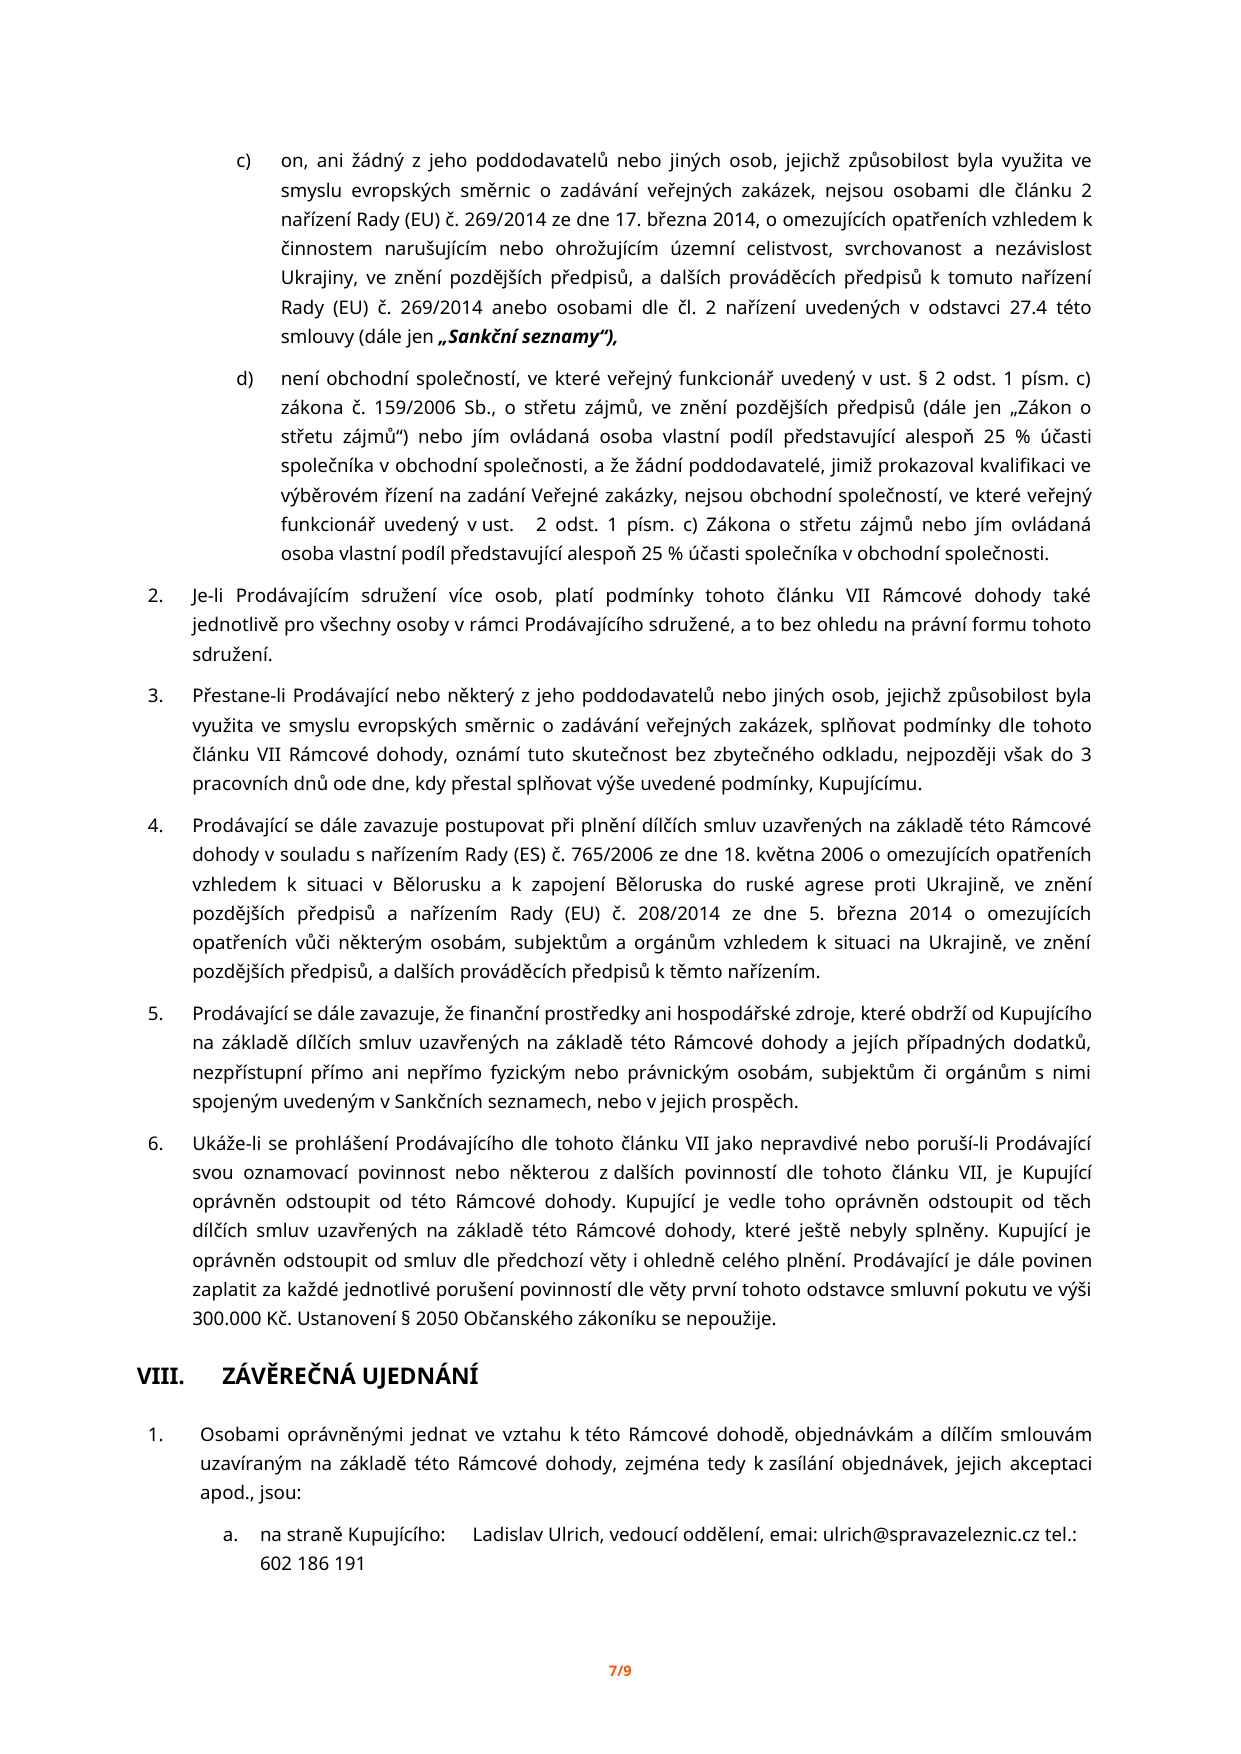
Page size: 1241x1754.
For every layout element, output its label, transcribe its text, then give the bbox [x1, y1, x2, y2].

list Přestane-li Prodávající nebo některý z jeho poddodavatelů nebo jiných osob, jejichž způsobilost byla využita ve smyslu evropských směrnic o zadávání veřejných zakázek, splňovat podmínky dle tohoto článku VII Rámcové dohody, oznámí tuto skutečnost bez zbytečného odkladu, nejpozději však do 3 pracovních dnů ode dne, kdy přestal splňovat výše uvedené podmínky, Kupujícímu. [148, 683, 1093, 796]
list Prodávající se dále zavazuje postupovat při plnění dílčích smluv uzavřených na základě této Rámcové dohody v souladu s nařízením Rady (ES) č. 765/2006 ze dne 18. května 2006 o omezujících opatřeních vzhledem k situaci v Bělorusku a k zapojení Běloruska do ruské agrese proti Ukrajině, ve znění pozdějších předpisů a nařízením Rady (EU) č. 208/2014 ze dne 5. března 2014 o omezujících opatřeních vůči některým osobám, subjektům a orgánům vzhledem k situaci na Ukrajině, ve znění pozdějších předpisů, a dalších prováděcích předpisů k těmto nařízením. [148, 812, 1093, 984]
text není obchodní společností, ve které veřejný funkcionář uvedený v ust. § 2 odst. 1 písm. c) zákona č. 159/2006 Sb., o střetu zájmů, ve znění pozdějších předpisů (dále jen „Zákon o střetu zájmů“) nebo jím ovládaná osoba vlastní podíl představující alespoň 25 % účasti společníka v obchodní společnosti, a že žádní poddodavatelé, jimiž prokazoval kvalifikaci ve výběrovém řízení na zadání Veřejné zakázky, nejsou obchodní společností, ve které veřejný funkcionář uvedený v ust. 2 odst. 1 písm. c) Zákona o střetu zájmů nebo jím ovládaná osoba vlastní podíl představující alespoň 25 % účasti společníka v obchodní společnosti. [236, 365, 1093, 566]
text on, ani žádný z jeho poddodavatelů nebo jiných osob, jejichž způsobilost byla využita ve smyslu evropských směrnic o zadávání veřejných zakázek, nejsou osobami dle článku 2 nařízení Rady (EU) č. 269/2014 ze dne 17. března 2014, o omezujících opatřeních vzhledem k činnostem narušujícím nebo ohrožujícím územní celistvost, svrchovanost a nezávislost Ukrajiny, ve znění pozdějších předpisů, a dalších prováděcích předpisů k tomuto nařízení Rady (EU) č. 269/2014 anebo osobami dle čl. 2 nařízení uvedených v odstavci 27.4 této smlouvy (dále jen „Sankční seznamy“), [236, 148, 1093, 349]
list Ukáže-li se prohlášení Prodávajícího dle tohoto článku VII jako nepravdivé nebo poruší-li Prodávající svou oznamovací povinnost nebo některou z dalších povinností dle tohoto článku VII, je Kupující oprávněn odstoupit od této Rámcové dohody. Kupující je vedle toho oprávněn odstoupit od těch dílčích smluv uzavřených na základě této Rámcové dohody, které ještě nebyly splněny. Kupující je oprávněn odstoupit od smluv dle předchozí věty i ohledně celého plnění. Prodávající je dále povinen zaplatit za každé jednotlivé porušení povinností dle věty první tohoto odstavce smluvní pokutu ve výši 300.000 Kč. Ustanovení § 2050 Občanského zákoníku se nepoužije. [148, 1130, 1093, 1331]
list Je-li Prodávajícím sdružení více osob, platí podmínky tohoto článku VII Rámcové dohody také jednotlivě pro všechny osoby v rámci Prodávajícího sdružené, a to bez ohledu na právní formu tohoto sdružení. [148, 582, 1093, 666]
list Prodávající se dále zavazuje, že finanční prostředky ani hospodářské zdroje, které obdrží od Kupujícího na základě dílčích smluv uzavřených na základě této Rámcové dohody a jejích případných dodatků, nezpřístupní přímo ani nepřímo fyzickým nebo právnickým osobám, subjektům či orgánům s nimi spojeným uvedeným v Sankčních seznamech, nebo v jejich prospěch. [148, 1000, 1093, 1114]
list na straně Kupujícího: Ladislav Ulrich, vedoucí oddělení, emai: ulrich@spravazeleznic.cz tel.: 602 186 191 [223, 1521, 1093, 1576]
list ZÁVĚREČNÁ UJEDNÁNÍ [185, 1360, 1093, 1391]
list Osobami oprávněnými jednat ve vztahu k této Rámcové dohodě, objednávkám a dílčím smlouvám uzavíraným na základě této Rámcové dohody, zejména tedy k zasílání objednávek, jejich akceptaci apod., jsou: [148, 1421, 1093, 1505]
